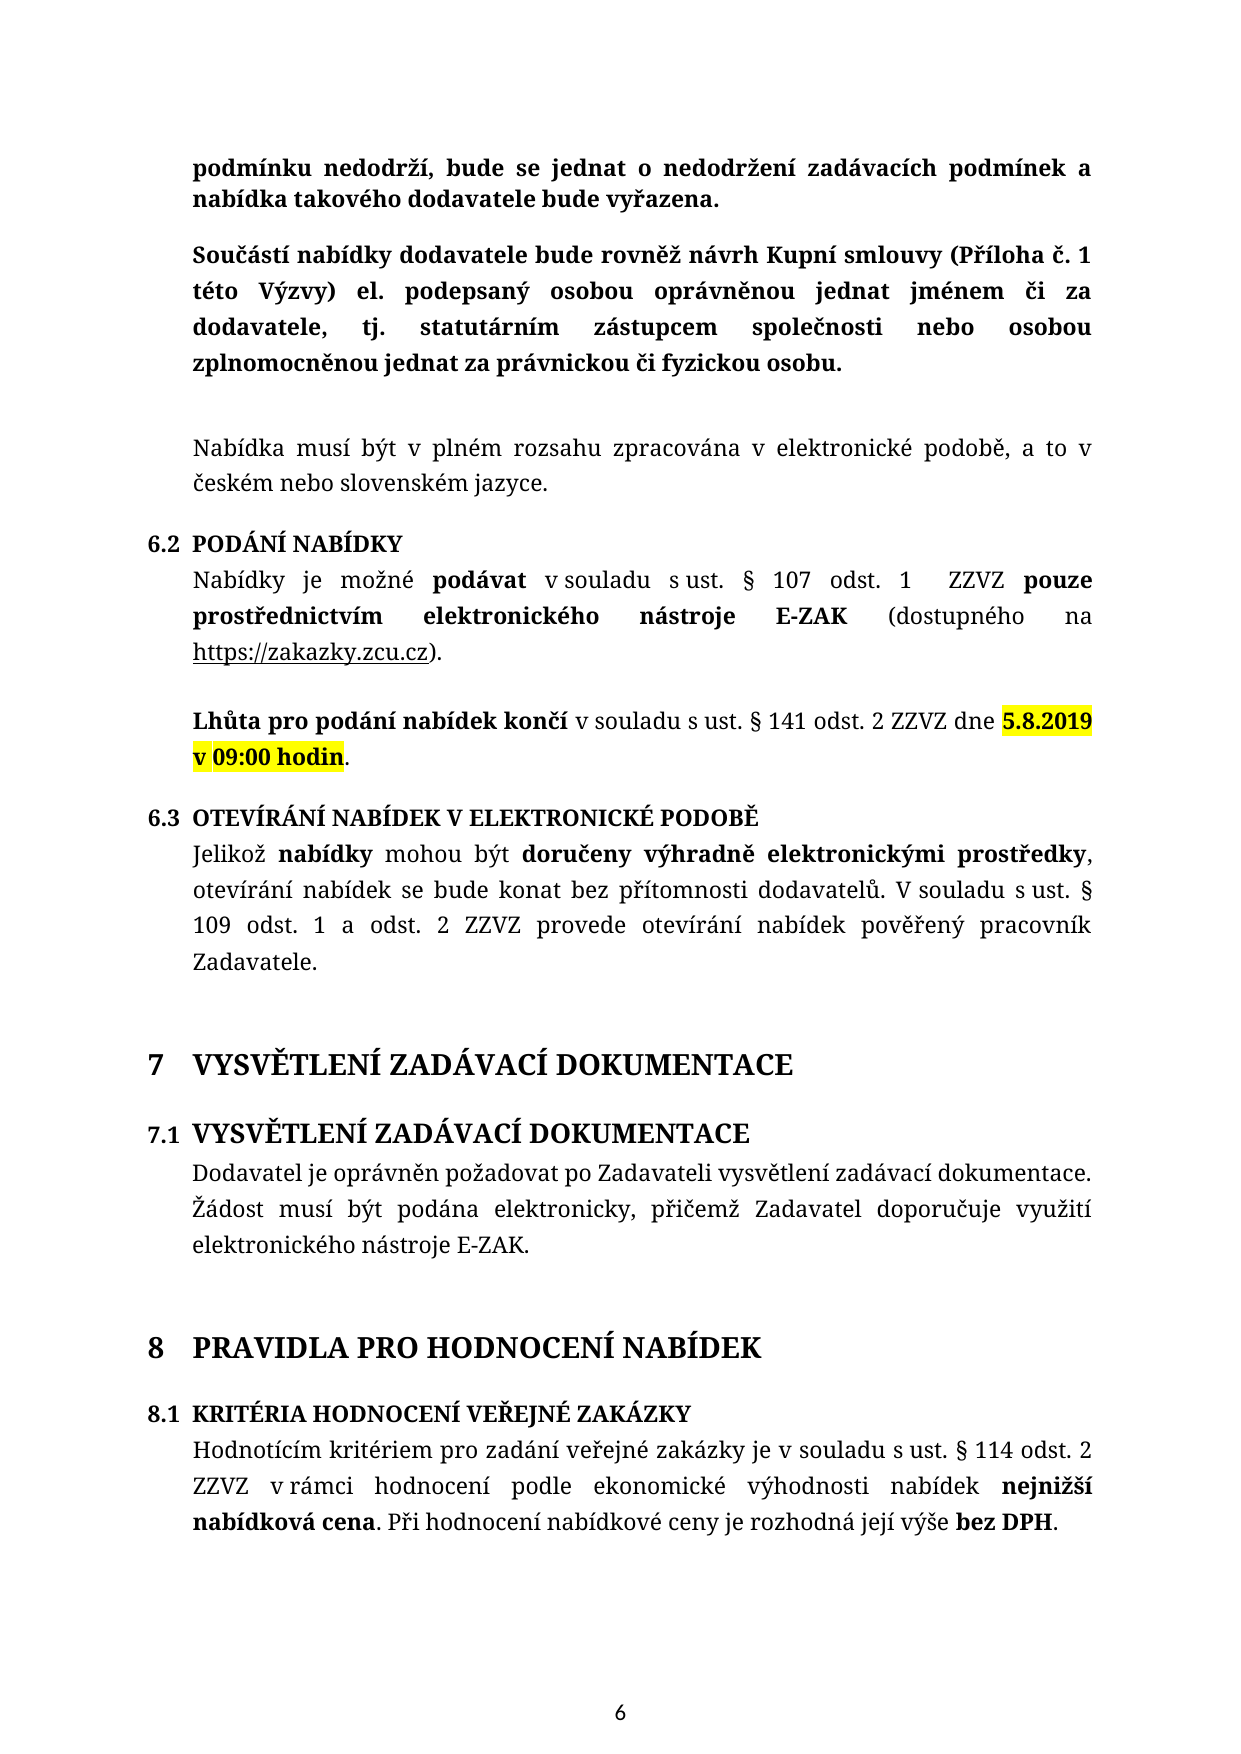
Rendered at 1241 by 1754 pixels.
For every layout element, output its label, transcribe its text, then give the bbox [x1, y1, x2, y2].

text Jelikož nabídky mohou být doručeny výhradně elektronickými prostředky, otevírání nabídek se bude konat bez přítomnosti dodavatelů. V souladu s ust. § 109 odst. 1 a odst. 2 ZZVZ provede otevírání nabídek pověřený pracovník Zadavatele. [193, 838, 1093, 977]
text Nabídky je možné podávat v souladu s ust. § 107 odst. 1 ZZVZ pouze prostřednictvím elektronického nástroje E-ZAK (dostupného na https://zakazky.zcu.cz). [193, 564, 1093, 667]
text Součástí nabídky dodavatele bude rovněž návrh Kupní smlouvy (Příloha č. 1 této Výzvy) el. podepsaný osobou oprávněnou jednat jménem či za dodavatele, tj. statutárním zástupcem společnosti nebo osobou zplnomocněnou jednat za právnickou či fyzickou osobu. [192, 239, 1093, 378]
text Dodavatel je oprávněn požadovat po Zadavateli vysvětlení zadávací dokumentace. Žádost musí být podána elektronicky, přičemž Zadavatel doporučuje využití elektronického nástroje E-ZAK. [192, 1157, 1093, 1260]
text Hodnotícím kritériem pro zadání veřejné zakázky je v souladu s ust. § 114 odst. 2 ZZVZ v rámci hodnocení podle ekonomické výhodnosti nabídek nejnižší nabídková cena. Při hodnocení nabídkové ceny je rozhodná její výše bez DPH. [193, 1434, 1093, 1537]
subtitle OTEVÍRÁNÍ NABÍDEK V ELEKTRONICKÉ PODOBĚ [148, 802, 1093, 833]
subtitle PRAVIDLA PRO HODNOCENÍ NABÍDEK [148, 1327, 1093, 1367]
text Lhůta pro podání nabídek končí v souladu s ust. § 141 odst. 2 ZZVZ dne 5.8.2019 v 09:00 hodin. [193, 705, 1093, 772]
subtitle VYSVĚTLENÍ ZADÁVACÍ DOKUMENTACE [147, 1114, 1093, 1151]
text Nabídka musí být v plném rozsahu zpracována v elektronické podobě, a to v českém nebo slovenském jazyce. [193, 431, 1093, 499]
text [192, 152, 1093, 214]
subtitle VYSVĚTLENÍ ZADÁVACÍ DOKUMENTACE [148, 1044, 1093, 1083]
subtitle PODÁNÍ NABÍDKY [147, 528, 1093, 559]
subtitle KRITÉRIA HODNOCENÍ VEŘEJNÉ ZAKÁZKY [147, 1398, 1093, 1429]
